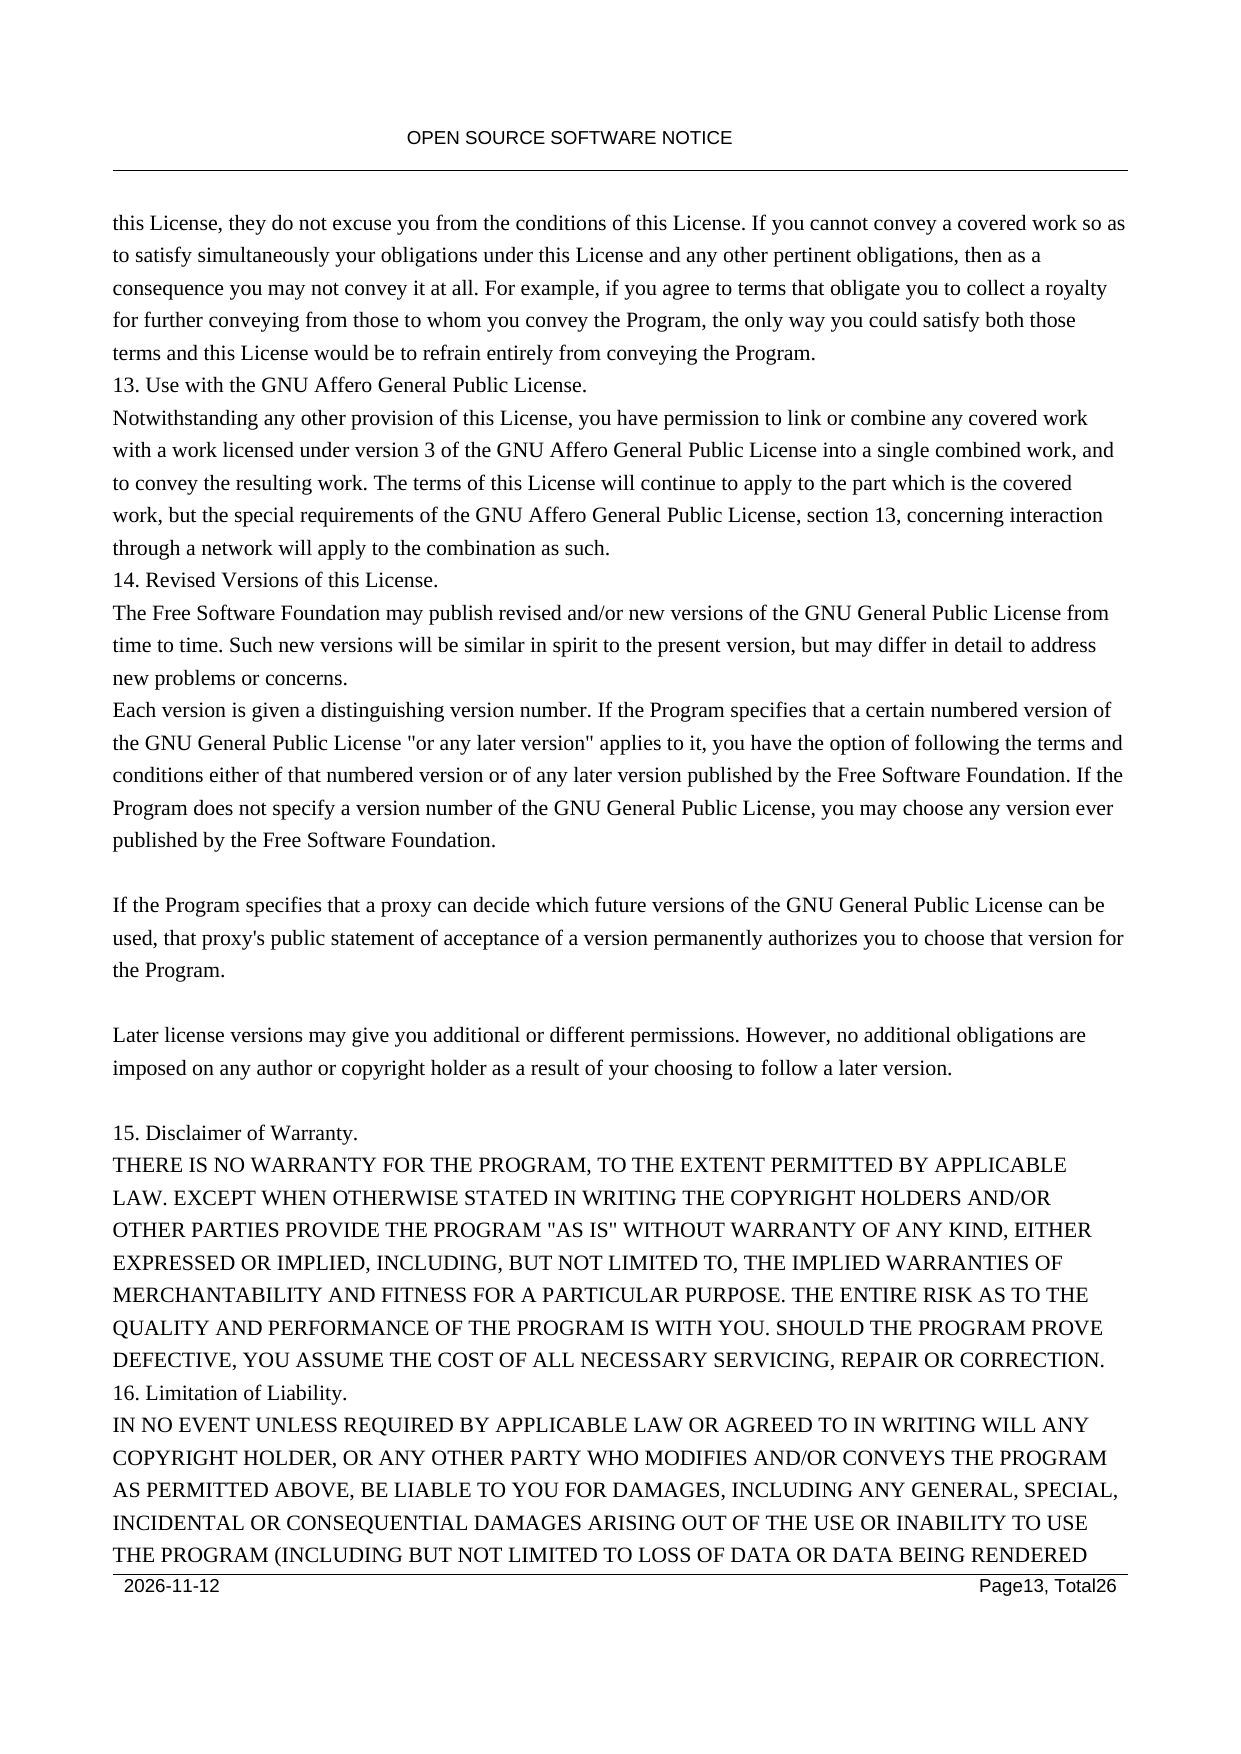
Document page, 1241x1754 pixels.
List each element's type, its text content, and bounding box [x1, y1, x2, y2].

text Notwithstanding any other provision of this License, you have permission to link or combine any covered work with a work licensed under version 3 of the GNU Affero General Public License into a single combined work, and to convey the resulting work. The terms of this License will continue to apply to the part which is the covered work, but the special requirements of the GNU Affero General Public License, section 13, concerning interaction through a network will apply to the combination as such. [112, 401, 1128, 564]
text The Free Software Foundation may publish revised and/or new versions of the GNU General Public License from time to time. Such new versions will be similar in spirit to the present version, but may differ in detail to address new problems or concerns. [112, 596, 1128, 694]
text 13. Use with the GNU Affero General Public License. [112, 369, 1128, 401]
text If the Program specifies that a proxy can decide which future versions of the GNU General Public License can be used, that proxy's public statement of acceptance of a version permanently authorizes you to choose that version for the Program. [112, 889, 1128, 986]
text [112, 1409, 1128, 1571]
text THERE IS NO WARRANTY FOR THE PROGRAM, TO THE EXTENT PERMITTED BY APPLICABLE LAW. EXCEPT WHEN OTHERWISE STATED IN WRITING THE COPYRIGHT HOLDERS AND/OR OTHER PARTIES PROVIDE THE PROGRAM "AS IS" WITHOUT WARRANTY OF ANY KIND, EITHER EXPRESSED OR IMPLIED, INCLUDING, BUT NOT LIMITED TO, THE IMPLIED WARRANTIES OF MERCHANTABILITY AND FITNESS FOR A PARTICULAR PURPOSE. THE ENTIRE RISK AS TO THE QUALITY AND PERFORMANCE OF THE PROGRAM IS WITH YOU. SHOULD THE PROGRAM PROVE DEFECTIVE, YOU ASSUME THE COST OF ALL NECESSARY SERVICING, REPAIR OR CORRECTION. [112, 1149, 1128, 1376]
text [112, 206, 1128, 369]
text 15. Disclaimer of Warranty. [112, 1116, 1128, 1149]
text Each version is given a distinguishing version number. If the Program specifies that a certain numbered version of the GNU General Public License "or any later version" applies to it, you have the option of following the terms and conditions either of that numbered version or of any later version published by the Free Software Foundation. If the Program does not specify a version number of the GNU General Public License, you may choose any version ever published by the Free Software Foundation. [112, 694, 1128, 856]
text Later license versions may give you additional or different permissions. However, no additional obligations are imposed on any author or copyright holder as a result of your choosing to follow a later version. [112, 1019, 1128, 1084]
text 14. Revised Versions of this License. [112, 564, 1128, 596]
text 16. Limitation of Liability. [112, 1376, 1128, 1409]
